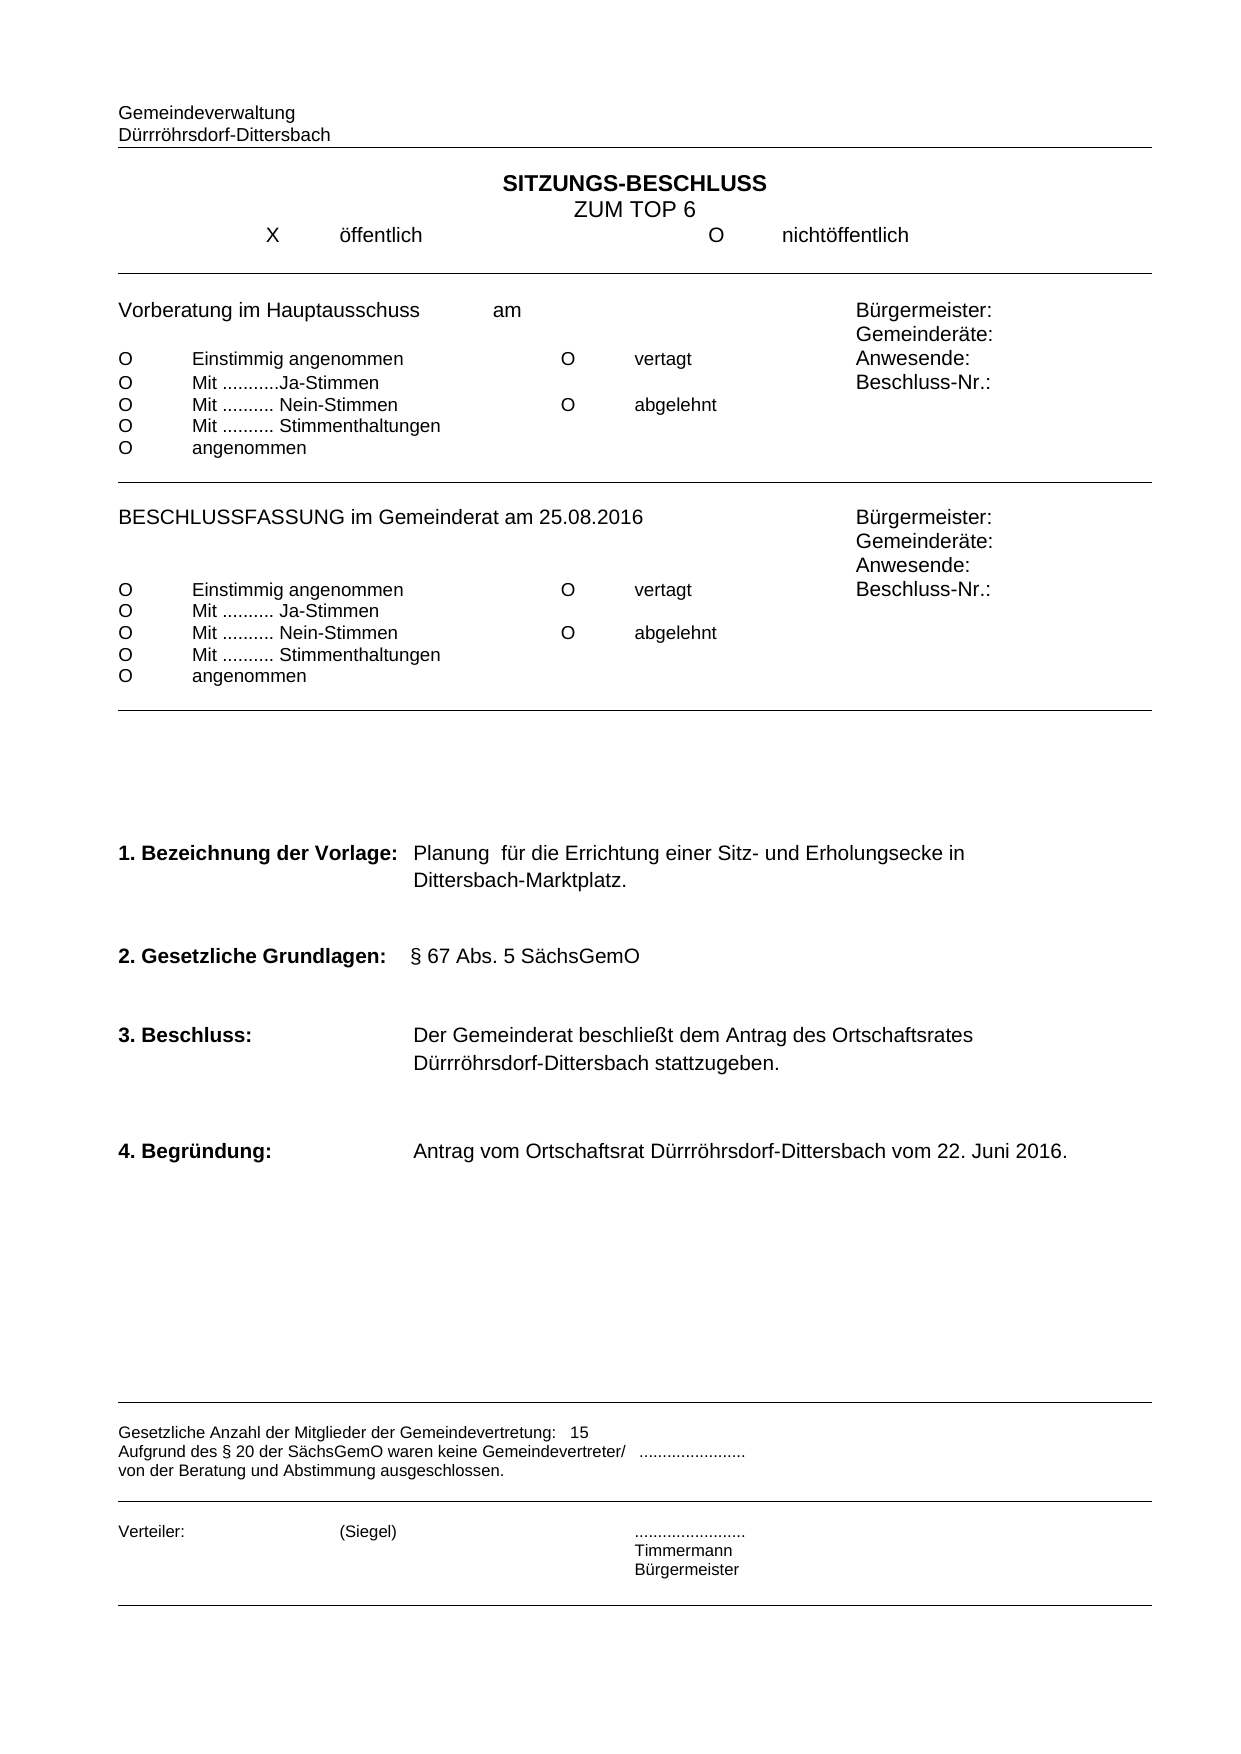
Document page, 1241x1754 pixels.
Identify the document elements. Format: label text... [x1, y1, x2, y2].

text O Mit .......... Stimmenthaltungen [118, 415, 1152, 437]
text O Mit .......... Ja-Stimmen [118, 600, 1152, 622]
list Dittersbach-Marktplatz. [118, 868, 1152, 892]
text O Mit .......... Stimmenthaltungen [118, 643, 1152, 665]
text Dürrröhrsdorf-Dittersbach [118, 124, 1152, 147]
text Bürgermeister [118, 1560, 1152, 1579]
text von der Beratung und Abstimmung ausgeschlossen. [118, 1461, 1152, 1480]
text X öffentlich O nichtöffentlich [192, 223, 1152, 247]
text Gemeindeverwaltung [118, 102, 1152, 124]
text Gesetzliche Anzahl der Mitglieder der Gemeindevertretung: 15 [118, 1422, 1152, 1442]
text Gemeinderäte: [118, 528, 1152, 552]
text Vorberatung im Hauptausschuss am Bürgermeister: [118, 298, 1152, 322]
text O angenommen [118, 437, 1152, 458]
text O Mit .......... Nein-Stimmen O abgelehnt [118, 622, 1152, 643]
list 3. Beschluss: Der Gemeinderat beschließt dem Antrag des Ortschaftsrates [118, 1023, 1152, 1047]
list 1. Bezeichnung der Vorlage: Planung für die Errichtung einer Sitz- und Erholungsecke in [118, 840, 1152, 864]
text Verteiler: (Siegel) ........................ [118, 1521, 1152, 1541]
text ZUM TOP 6 [118, 196, 1152, 223]
text O Einstimmig angenommen O vertagt Anwesende: [118, 346, 1152, 369]
text O Einstimmig angenommen O vertagt Beschluss-Nr.: [118, 576, 1152, 600]
text Timmermann [118, 1541, 1152, 1560]
text 2. Gesetzliche Grundlagen: § 67 Abs. 5 SächsGemO [118, 944, 1152, 968]
text Anwesende: [118, 552, 1152, 576]
text BESCHLUSSFASSUNG im Gemeinderat am 25.08.2016 Bürgermeister: [118, 504, 1152, 528]
text O angenommen [118, 665, 1152, 687]
list Dürrröhrsdorf-Dittersbach stattzugeben. [118, 1051, 1152, 1074]
text Aufgrund des § 20 der SächsGemO waren keine Gemeindevertreter/ ....................... [118, 1442, 1152, 1461]
text Gemeinderäte: [118, 322, 1152, 346]
text O Mit ...........Ja-Stimmen Beschluss-Nr.: [118, 369, 1152, 393]
text O Mit .......... Nein-Stimmen O abgelehnt [118, 393, 1152, 415]
subtitle SITZUNGS-BESCHLUSS [118, 170, 1152, 196]
list 4. Begründung: Antrag vom Ortschaftsrat Dürrröhrsdorf-Dittersbach vom 22. Juni 2016. [118, 1138, 1152, 1162]
